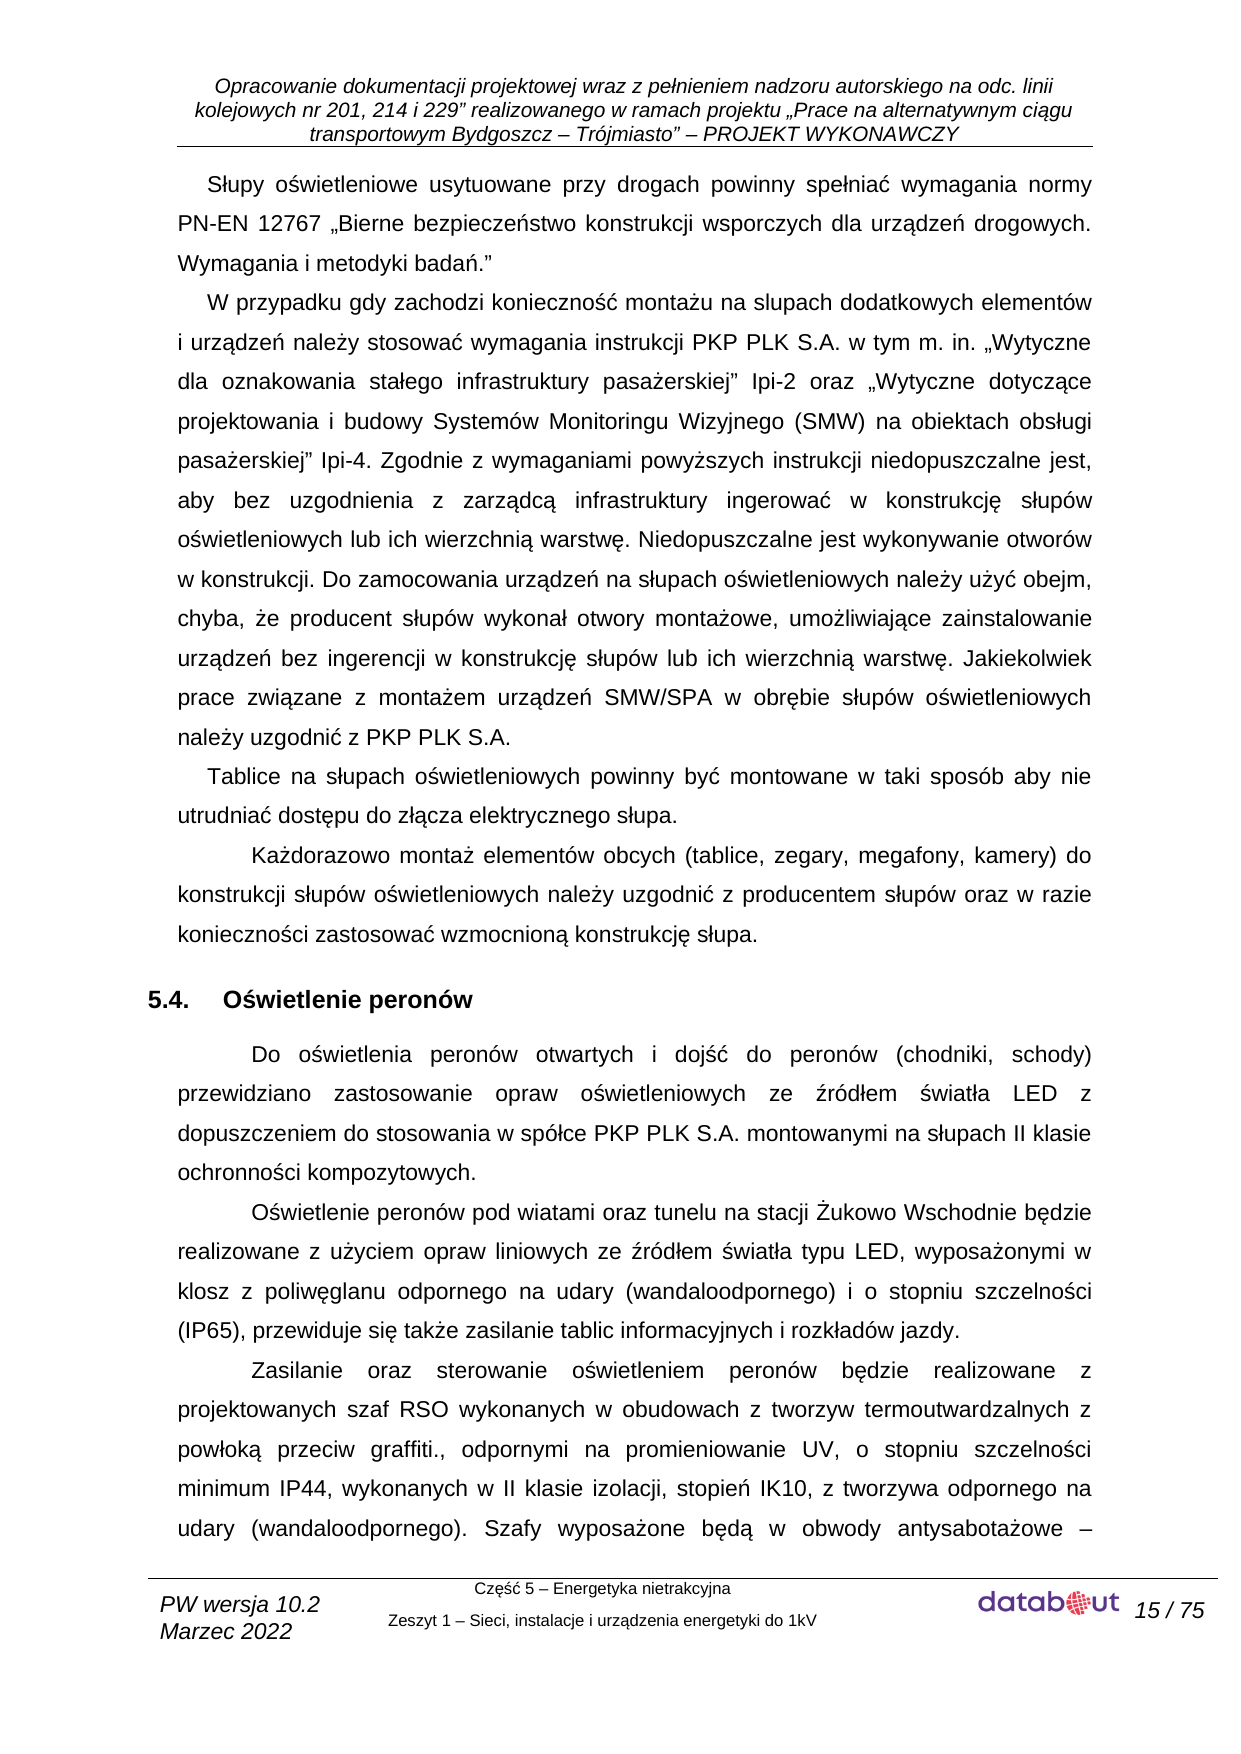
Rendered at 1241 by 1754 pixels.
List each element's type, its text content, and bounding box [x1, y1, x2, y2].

text W przypadku gdy zachodzi konieczność montażu na slupach dodatkowych elementów i urządzeń należy stosować wymagania instrukcji PKP PLK S.A. w tym m. in. „Wytyczne dla oznakowania stałego infrastruktury pasażerskiej” Ipi-2 oraz „Wytyczne dotyczące projektowania i budowy Systemów Monitoringu Wizyjnego (SMW) na obiektach obsługi pasażerskiej” Ipi-4. Zgodnie z wymaganiami powyższych instrukcji niedopuszczalne jest, aby bez uzgodnienia z zarządcą infrastruktury ingerować w konstrukcję słupów oświetleniowych lub ich wierzchnią warstwę. Niedopuszczalne jest wykonywanie otworów w konstrukcji. Do zamocowania urządzeń na słupach oświetleniowych należy użyć obejm, chyba, że producent słupów wykonał otwory montażowe, umożliwiające zainstalowanie urządzeń bez ingerencji w konstrukcję słupów lub ich wierzchnią warstwę. Jakiekolwiek prace związane z montażem urządzeń SMW/SPA w obrębie słupów oświetleniowych należy uzgodnić z PKP PLK S.A. [177, 289, 1092, 750]
text Do oświetlenia peronów otwartych i dojść do peronów (chodniki, schody) przewidziano zastosowanie opraw oświetleniowych ze źródłem światła LED z dopuszczeniem do stosowania w spółce PKP PLK S.A. montowanymi na słupach II klasie ochronności kompozytowych. [177, 1041, 1092, 1186]
text Każdorazowo montaż elementów obcych (tablice, zegary, megafony, kamery) do konstrukcji słupów oświetleniowych należy uzgodnić z producentem słupów oraz w razie konieczności zastosować wzmocnioną konstrukcję słupa. [177, 842, 1092, 947]
text Słupy oświetleniowe usytuowane przy drogach powinny spełniać wymagania normy PN-EN 12767 „Bierne bezpieczeństwo konstrukcji wsporczych dla urządzeń drogowych. Wymagania i metodyki badań.” [177, 171, 1092, 276]
subtitle Oświetlenie peronów [148, 985, 1092, 1014]
text Oświetlenie peronów pod wiatami oraz tunelu na stacji Żukowo Wschodnie będzie realizowane z użyciem opraw liniowych ze źródłem światła typu LED, wyposażonymi w klosz z poliwęglanu odpornego na udary (wandaloodpornego) i o stopniu szczelności (IP65), przewiduje się także zasilanie tablic informacyjnych i rozkładów jazdy. [177, 1199, 1092, 1344]
picture [964, 1579, 1133, 1628]
text Tablice na słupach oświetleniowych powinny być montowane w taki sposób aby nie utrudniać dostępu do złącza elektrycznego słupa. [177, 763, 1092, 829]
